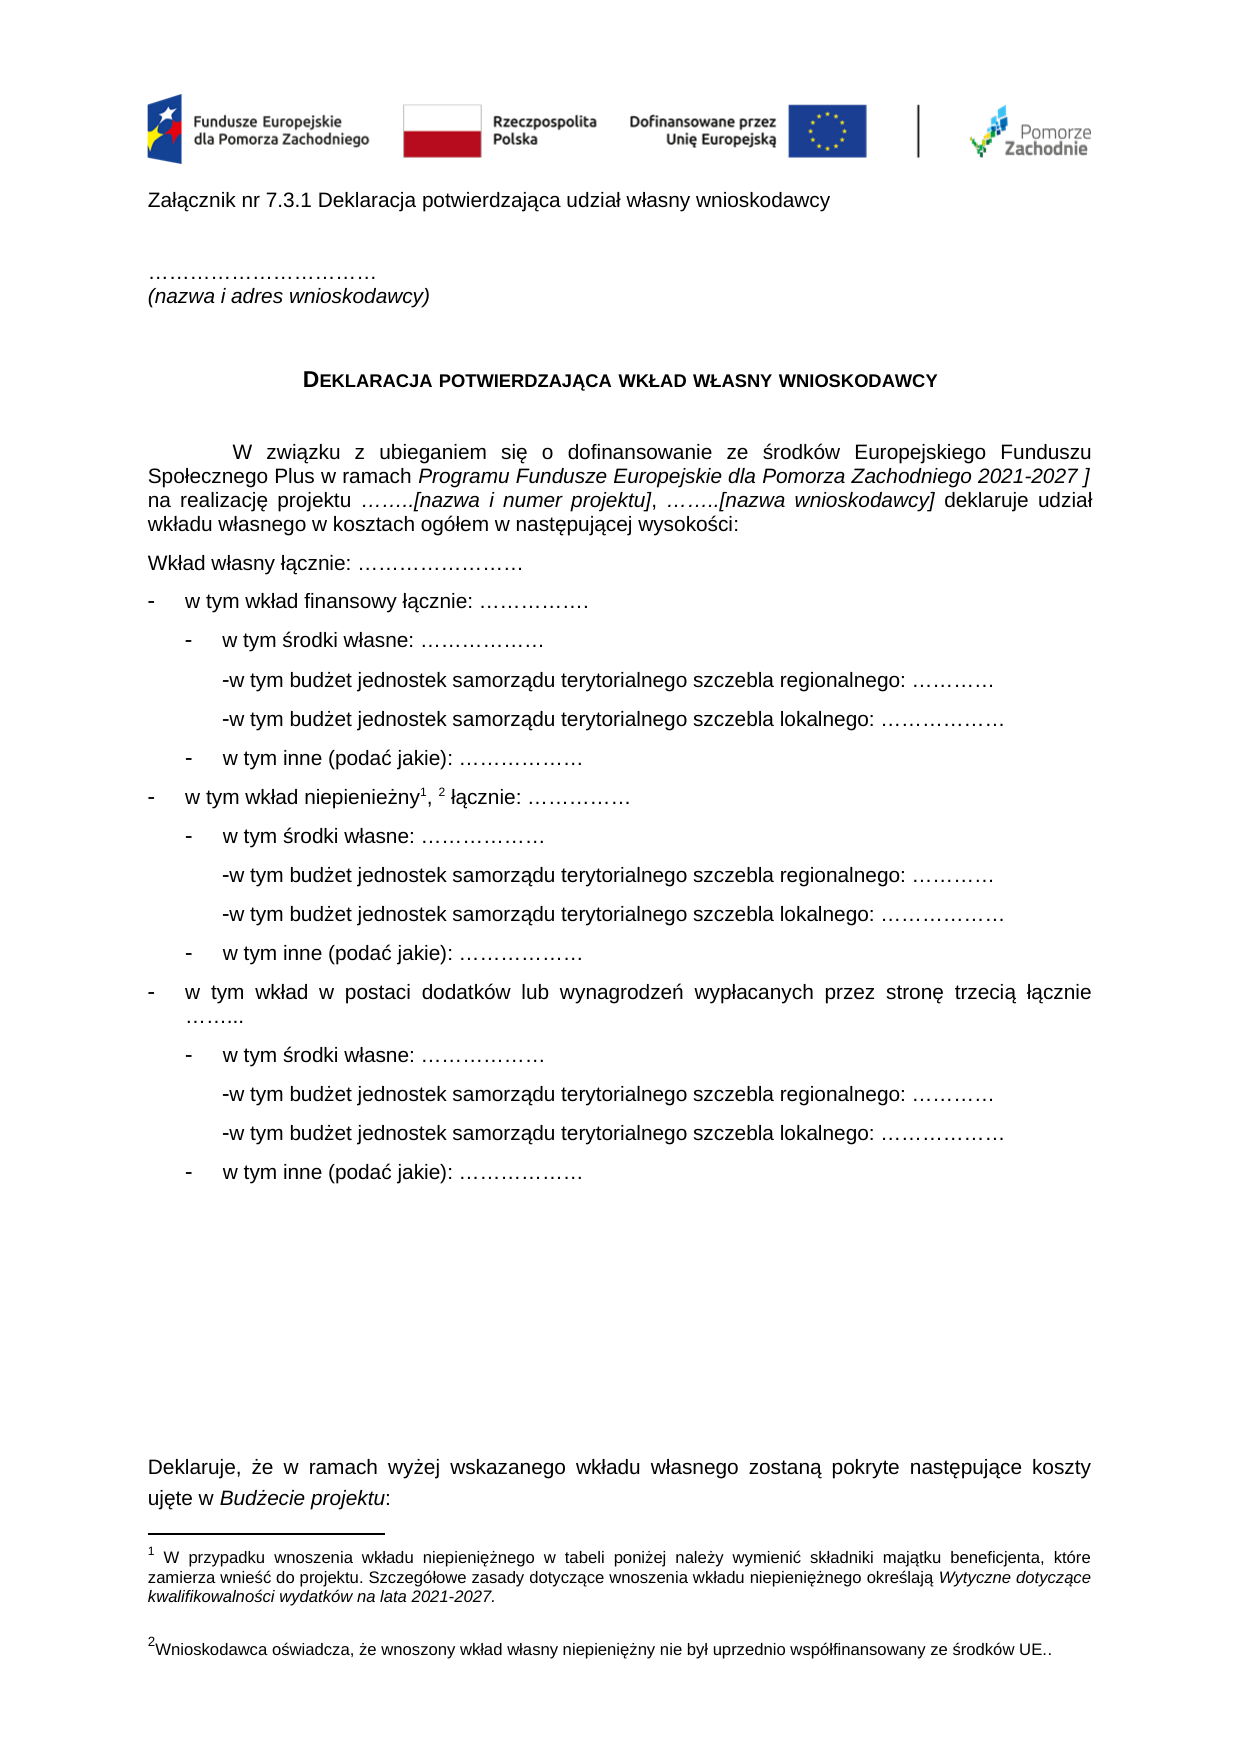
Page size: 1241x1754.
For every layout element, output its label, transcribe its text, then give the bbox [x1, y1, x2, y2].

text Deklaruje, że w ramach wyżej wskazanego wkładu własnego zostaną pokryte następujące koszty ujęte w Budżecie projektu: [148, 1454, 1092, 1510]
list w tym budżet jednostek samorządu terytorialnego szczebla regionalnego: ………… [222, 1082, 1092, 1106]
text Wkład własny łącznie: …………………… [148, 550, 1092, 574]
list w tym budżet jednostek samorządu terytorialnego szczebla lokalnego: ……………… [222, 902, 1092, 926]
list w tym budżet jednostek samorządu terytorialnego szczebla lokalnego: ……………… [222, 706, 1092, 731]
list w tym inne (podać jakie): ……………… [185, 941, 1092, 965]
list w tym budżet jednostek samorządu terytorialnego szczebla lokalnego: ……………… [222, 1121, 1092, 1145]
list w tym budżet jednostek samorządu terytorialnego szczebla regionalnego: ………… [222, 863, 1092, 887]
list w tym środki własne: ……………… [185, 628, 1092, 652]
list w tym środki własne: ……………… [185, 824, 1092, 848]
text …………………………… [148, 259, 1092, 283]
list w tym wkład niepienieżny, łącznie: …………… [148, 784, 1092, 809]
list w tym inne (podać jakie): ……………… [185, 746, 1092, 769]
text (nazwa i adres wnioskodawcy) [148, 283, 1092, 307]
list w tym budżet jednostek samorządu terytorialnego szczebla regionalnego: ………… [222, 667, 1092, 691]
text W związku z ubieganiem się o dofinansowanie ze środków Europejskiego Funduszu Społecznego Plus w ramach Programu Fundusze Europejskie dla Pomorza Zachodniego 2021-2027 ] na realizację projektu ……..[nazwa i numer projektu], ……..[nazwa wnioskodawcy] deklaruje udział wkładu własnego w kosztach ogółem w następującej wysokości: [148, 439, 1092, 535]
list w tym środki własne: ……………… [185, 1043, 1092, 1067]
list w tym wkład w postaci dodatków lub wynagrodzeń wypłacanych przez stronę trzecią łącznie ……... [148, 980, 1092, 1028]
list w tym wkład finansowy łącznie: ……………. [148, 589, 1092, 613]
title Deklaracja potwierdzająca wkład własny wnioskodawcy [148, 366, 1092, 393]
list w tym inne (podać jakie): ……………… [185, 1160, 1092, 1184]
text Załącznik nr 7.3.1 Deklaracja potwierdzająca udział własny wnioskodawcy [148, 188, 1092, 212]
picture [147, 94, 1091, 164]
